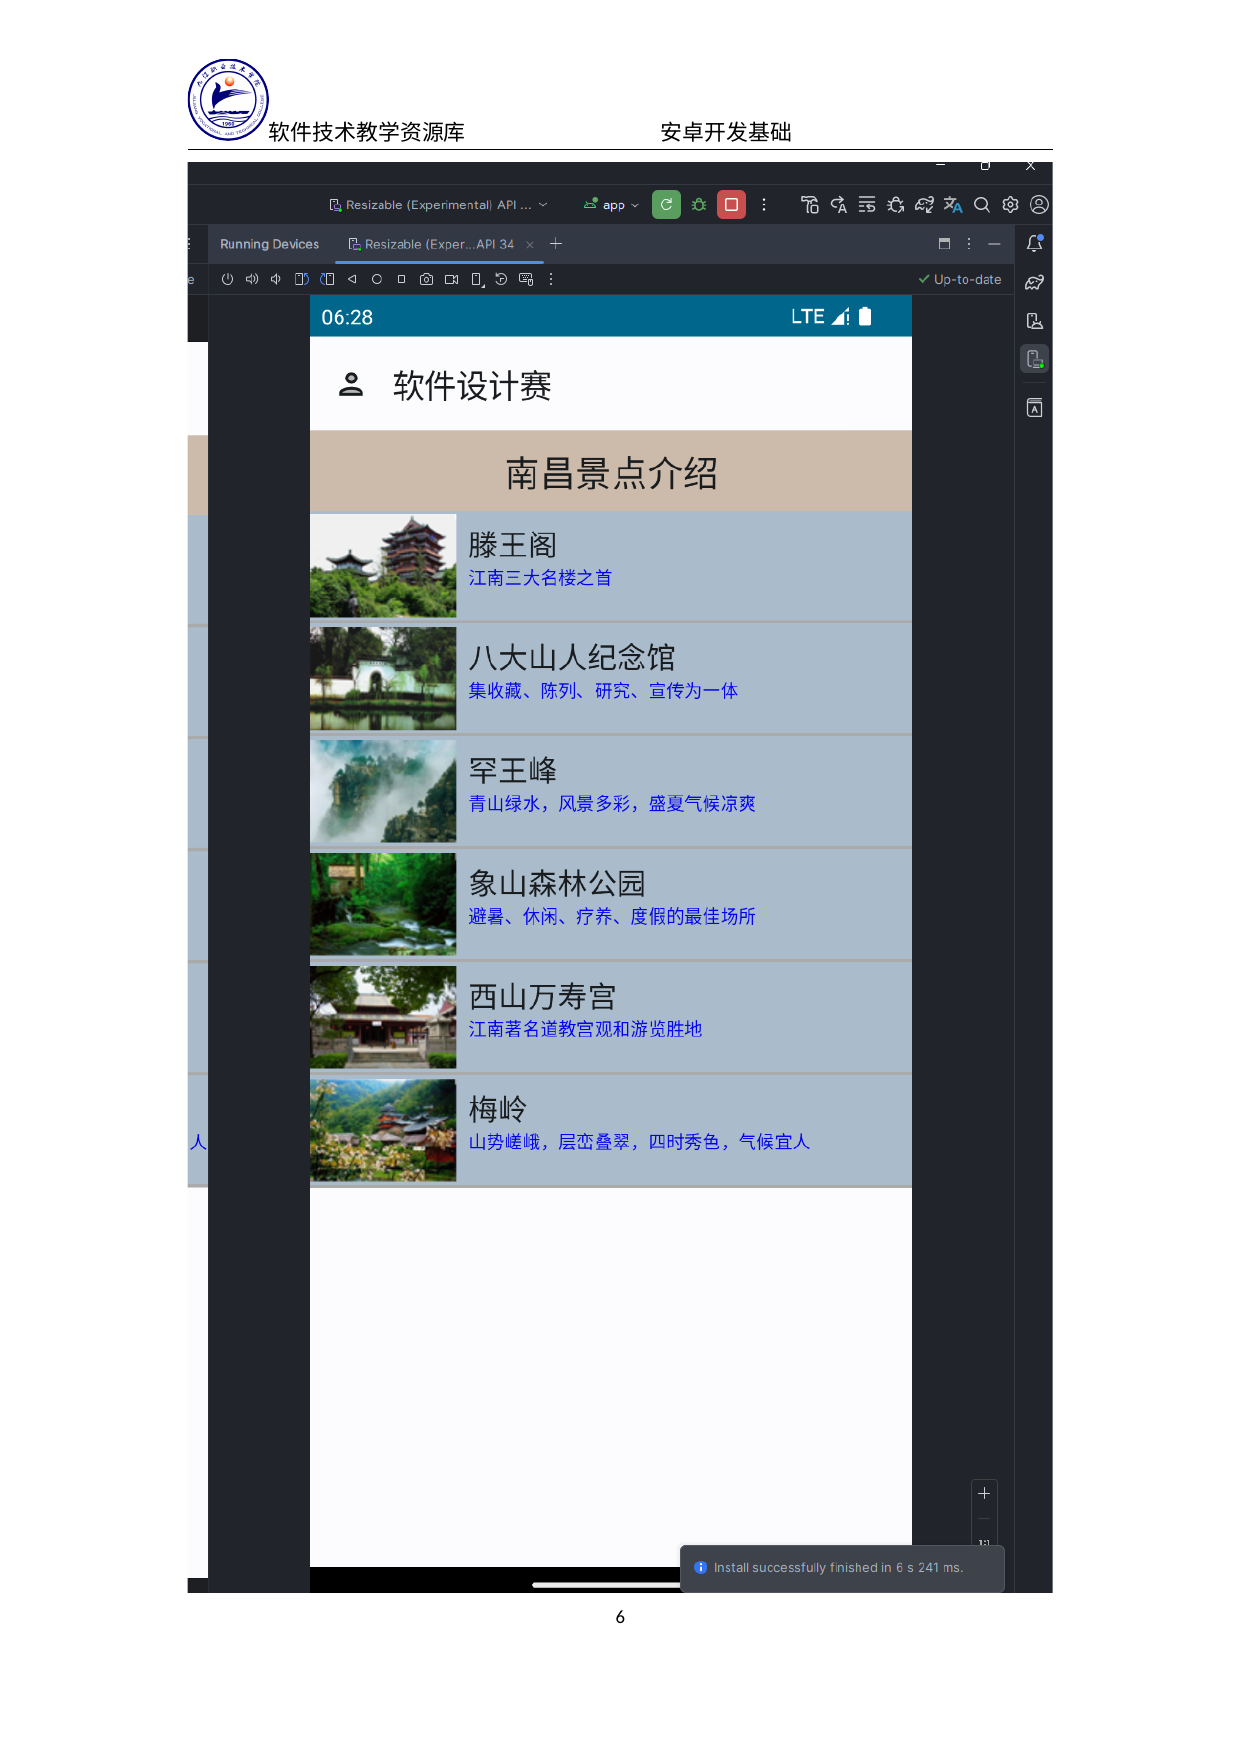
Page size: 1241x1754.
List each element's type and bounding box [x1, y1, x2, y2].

picture [187, 59, 269, 141]
picture [187, 162, 1053, 1593]
